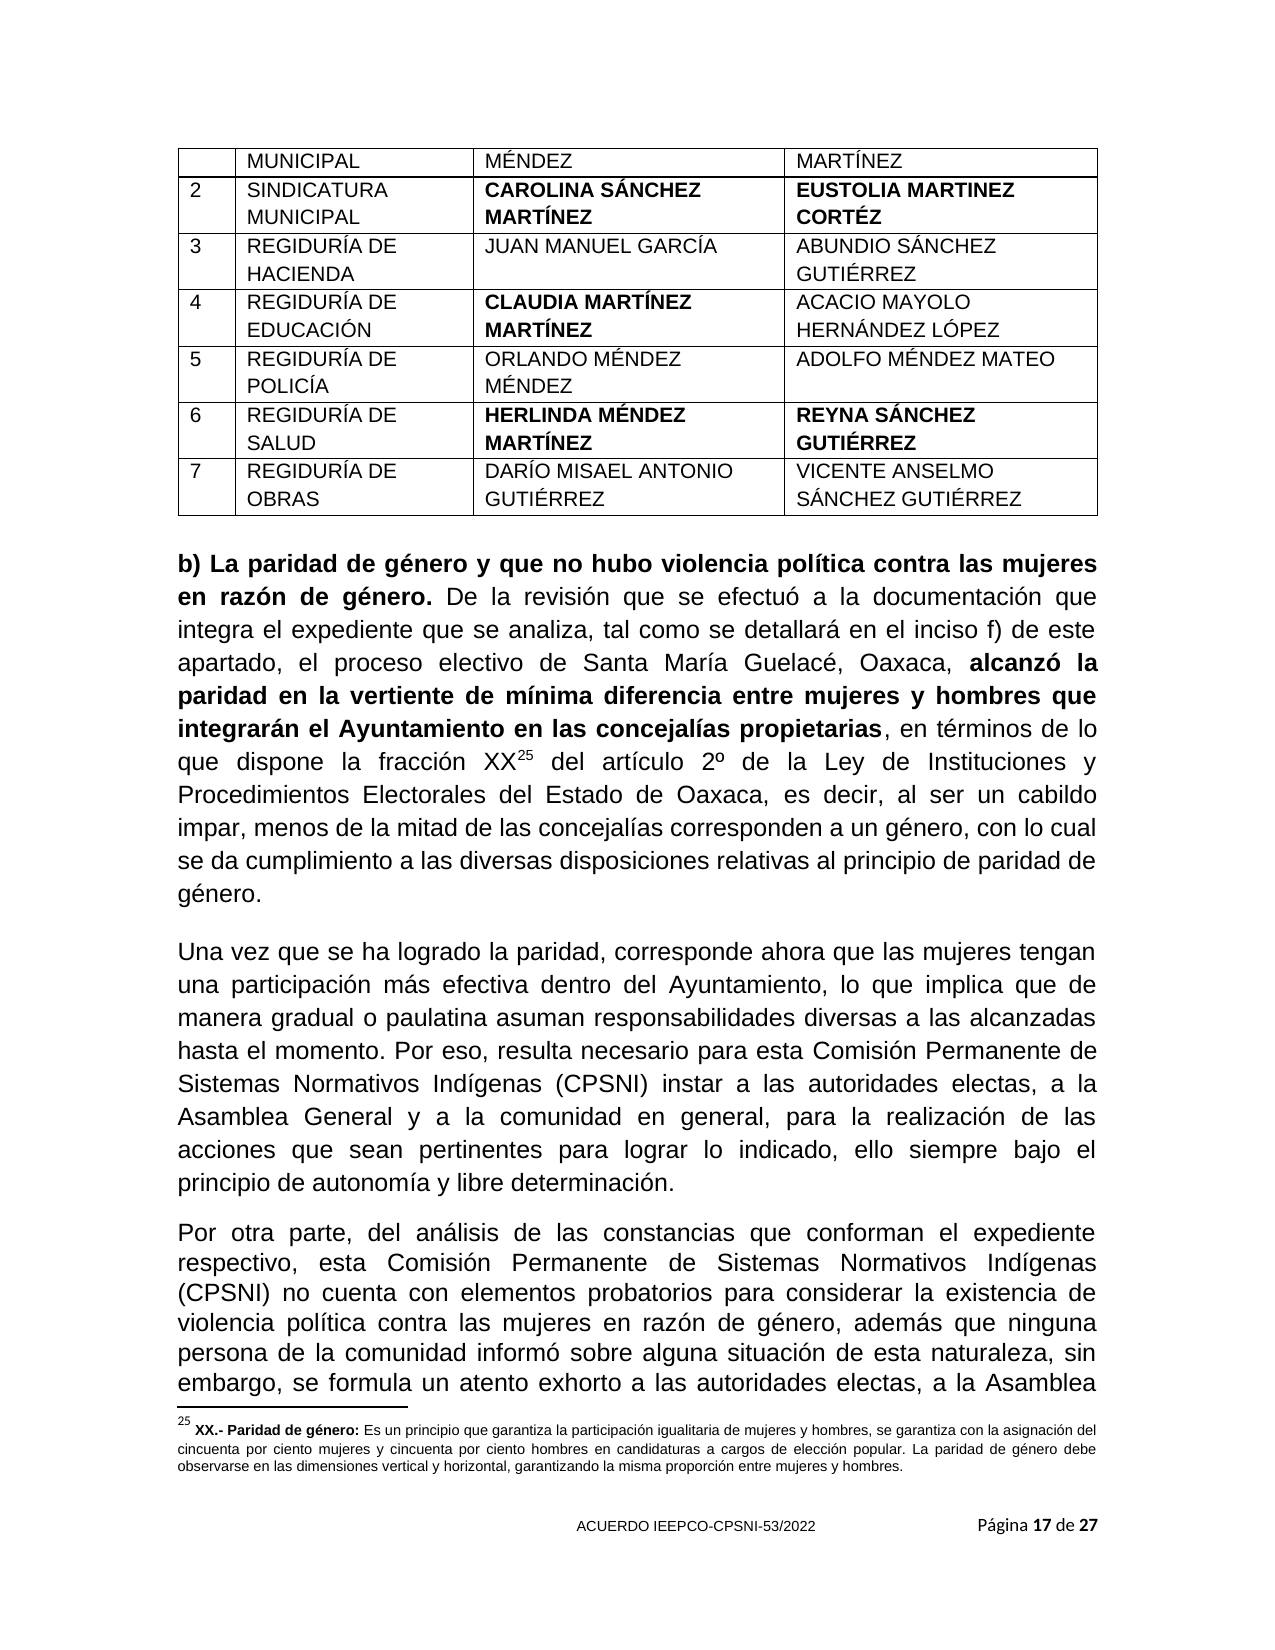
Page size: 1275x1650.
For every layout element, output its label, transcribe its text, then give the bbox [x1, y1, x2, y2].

table_cell REGIDURÍA DE POLICÍA [236, 347, 473, 402]
table_cell HERLINDA MÉNDEZ MARTÍNEZ [474, 403, 784, 458]
table_cell REGIDURÍA DE HACIENDA [236, 234, 473, 289]
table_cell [474, 149, 784, 176]
table_cell VICENTE ANSELMO SÁNCHEZ GUTIÉRREZ [785, 459, 1097, 514]
table_cell CAROLINA SÁNCHEZ MARTÍNEZ [474, 178, 784, 233]
table_cell 1 [179, 149, 235, 176]
table_cell ABUNDIO SÁNCHEZ GUTIÉRREZ [785, 234, 1097, 289]
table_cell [785, 149, 1097, 176]
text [177, 1218, 1098, 1397]
table_cell 4 [179, 290, 235, 346]
table_cell ORLANDO MÉNDEZ MÉNDEZ [474, 347, 784, 402]
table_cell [236, 149, 473, 176]
table_cell REGIDURÍA DE OBRAS [236, 459, 473, 514]
table_cell REGIDURÍA DE SALUD [236, 403, 473, 458]
table_cell 6 [179, 403, 235, 458]
table_cell 7 [179, 459, 235, 514]
table_cell CLAUDIA MARTÍNEZ MARTÍNEZ [474, 290, 784, 346]
table_cell 3 [179, 234, 235, 289]
table_cell REYNA SÁNCHEZ GUTIÉRREZ [785, 403, 1097, 458]
table_cell ADOLFO MÉNDEZ MATEO [785, 347, 1097, 402]
table_cell REGIDURÍA DE EDUCACIÓN [236, 290, 473, 346]
table_cell JUAN MANUEL GARCÍA [474, 234, 784, 289]
table_cell 2 [179, 178, 235, 233]
table_cell DARÍO MISAEL ANTONIO GUTIÉRREZ [474, 459, 784, 514]
table_cell 5 [179, 347, 235, 402]
text Una vez que se ha logrado la paridad, corresponde ahora que las mujeres tengan una participación más efectiva dentro del Ayuntamiento, lo que implica que de manera gradual o paulatina asuman responsabilidades diversas a las alcanzadas hasta el momento. Por eso, resulta necesario para esta Comisión Permanente de Sistemas Normativos Indígenas (CPSNI) instar a las autoridades electas, a la Asamblea General y a la comunidad en general, para la realización de las acciones que sean pertinentes para lograr lo indicado, ello siempre bajo el principio de autonomía y libre determinación. [177, 937, 1098, 1197]
text b) La paridad de género y que no hubo violencia política contra las mujeres en razón de género. De la revisión que se efectuó a la documentación que integra el expediente que se analiza, tal como se detallará en el inciso f) de este apartado, el proceso electivo de Santa María Guelacé, Oaxaca, alcanzó la paridad en la vertiente de mínima diferencia entre mujeres y hombres que integrarán el Ayuntamiento en las concejalías propietarias, en términos de lo que dispone la fracción XX del artículo 2º de la Ley de Instituciones y Procedimientos Electorales del Estado de Oaxaca, es decir, al ser un cabildo impar, menos de la mitad de las concejalías corresponden a un género, con lo cual se da cumplimiento a las diversas disposiciones relativas al principio de paridad de género. [177, 549, 1098, 908]
table_cell SINDICATURA MUNICIPAL [236, 178, 473, 233]
table_cell ACACIO MAYOLO HERNÁNDEZ LÓPEZ [785, 290, 1097, 346]
table_cell EUSTOLIA MARTINEZ CORTÉZ [785, 178, 1097, 233]
